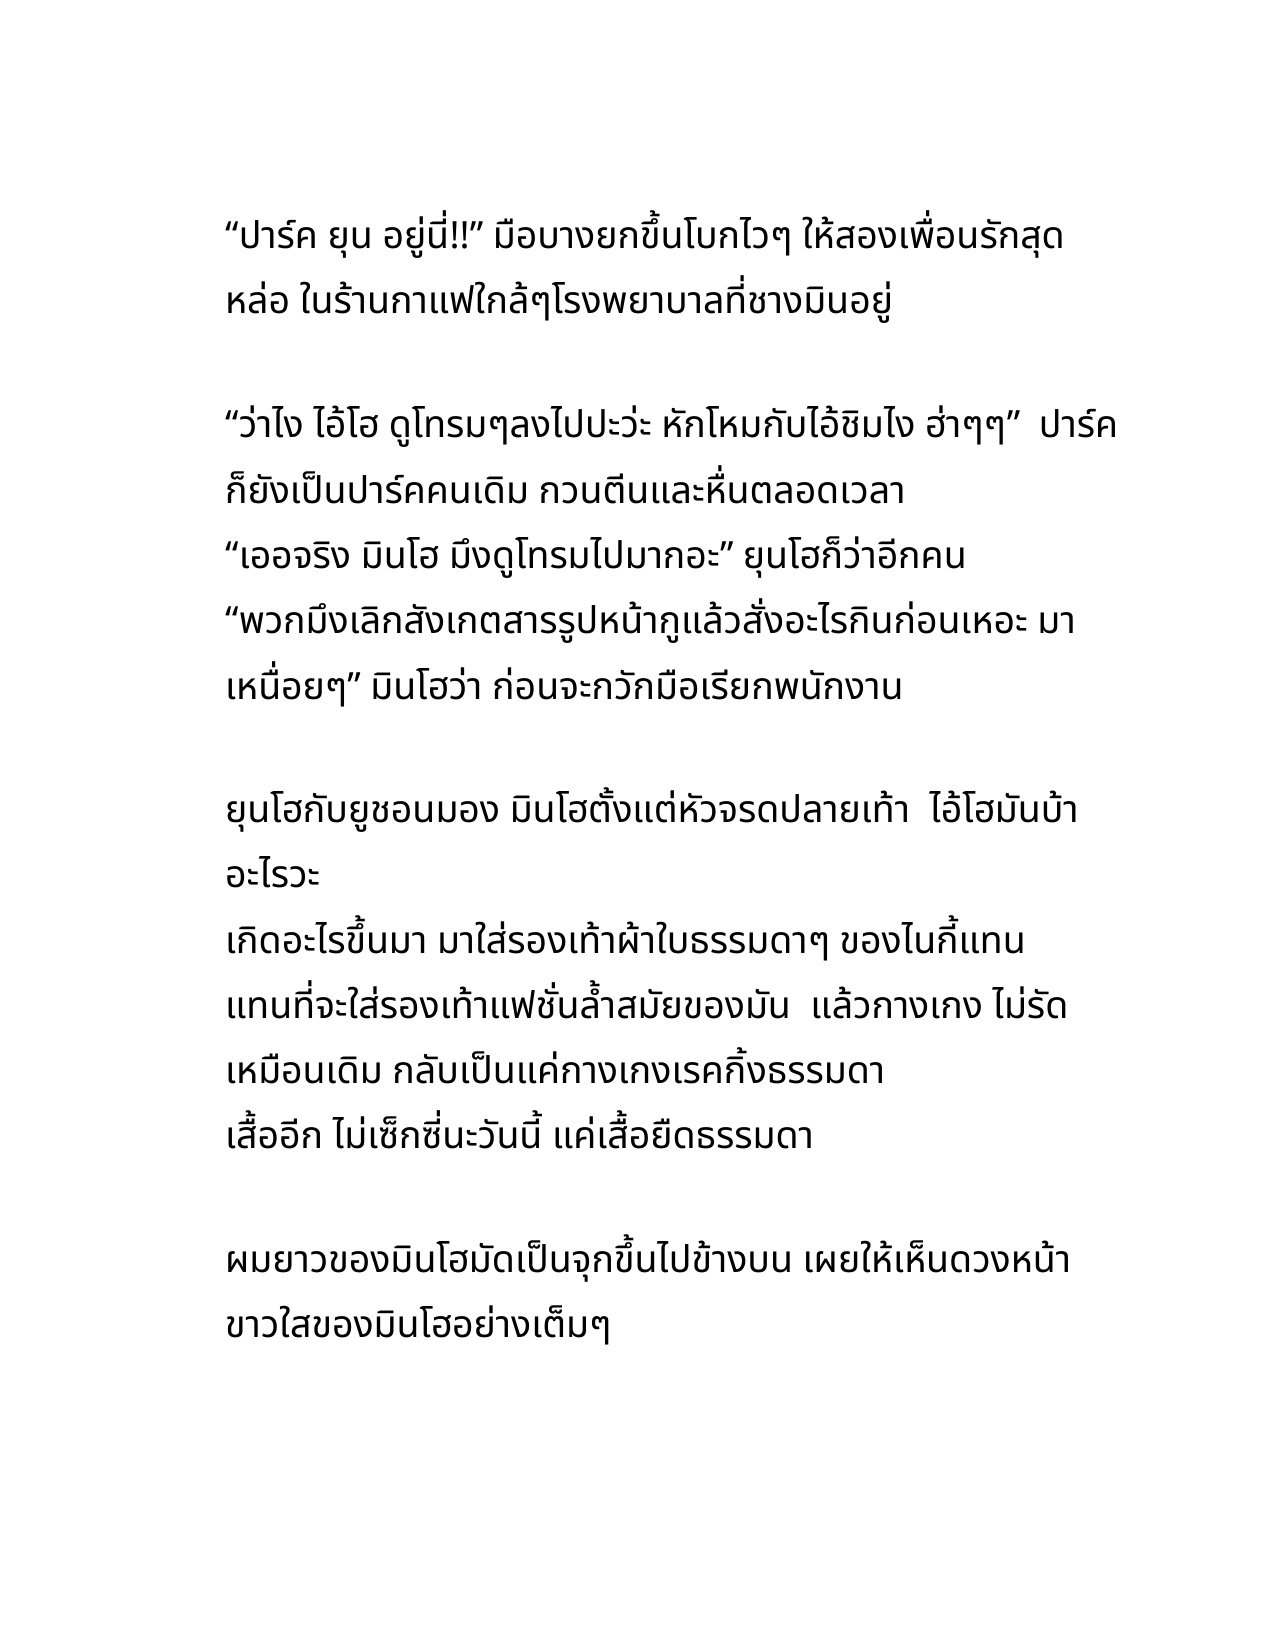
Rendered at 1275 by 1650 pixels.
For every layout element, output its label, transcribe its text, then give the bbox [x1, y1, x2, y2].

list “พวกมึงเลิกสังเกตสารรูปหน้ากูแล้วสั่งอะไรกินก่อนเหอะ มาเหนื่อยๆ” มินโฮว่า ก่อนจะกวักมือเรียกพนักงาน [225, 594, 1125, 716]
list เสื้ออีก ไม่เซ็กซี่นะวันนี้ แค่เสื้อยืดธรรมดา [225, 1108, 1125, 1165]
list ผมยาวของมินโฮมัดเป็นจุกขึ้นไปข้างบน เผยให้เห็นดวงหน้าขาวใสของมินโฮอย่างเต็มๆ [225, 1232, 1125, 1354]
list เกิดอะไรขึ้นมา มาใส่รองเท้าผ้าใบธรรมดาๆ ของไนกี้แทน แทนที่จะใส่รองเท้าแฟชั่นล้ำสมัยของมัน แล้วกางเกง ไม่รัดเหมือนเดิม กลับเป็นแค่กางเกงเรคกิ้งธรรมดา [225, 913, 1125, 1100]
list ยุนโฮกับยูชอนมอง มินโฮตั้งแต่หัวจรดปลายเท้า ไอ้โฮมันบ้าอะไรวะ [225, 783, 1125, 905]
list “ว่าไง ไอ้โฮ ดูโทรมๆลงไปปะว่ะ หักโหมกับไอ้ชิมไง ฮ่าๆๆ” ปาร์คก็ยังเป็นปาร์คคนเดิม กวนตีนและหื่นตลอดเวลา [225, 398, 1125, 520]
list “ปาร์ค ยุน อยู่นี่!!” มือบางยกขึ้นโบกไวๆ ให้สองเพื่อนรักสุดหล่อ ในร้านกาแฟใกล้ๆโรงพยาบาลที่ชางมินอยู่ [225, 209, 1125, 331]
list “เออจริง มินโฮ มึงดูโทรมไปมากอะ” ยุนโฮก็ว่าอีกคน [225, 528, 1125, 585]
